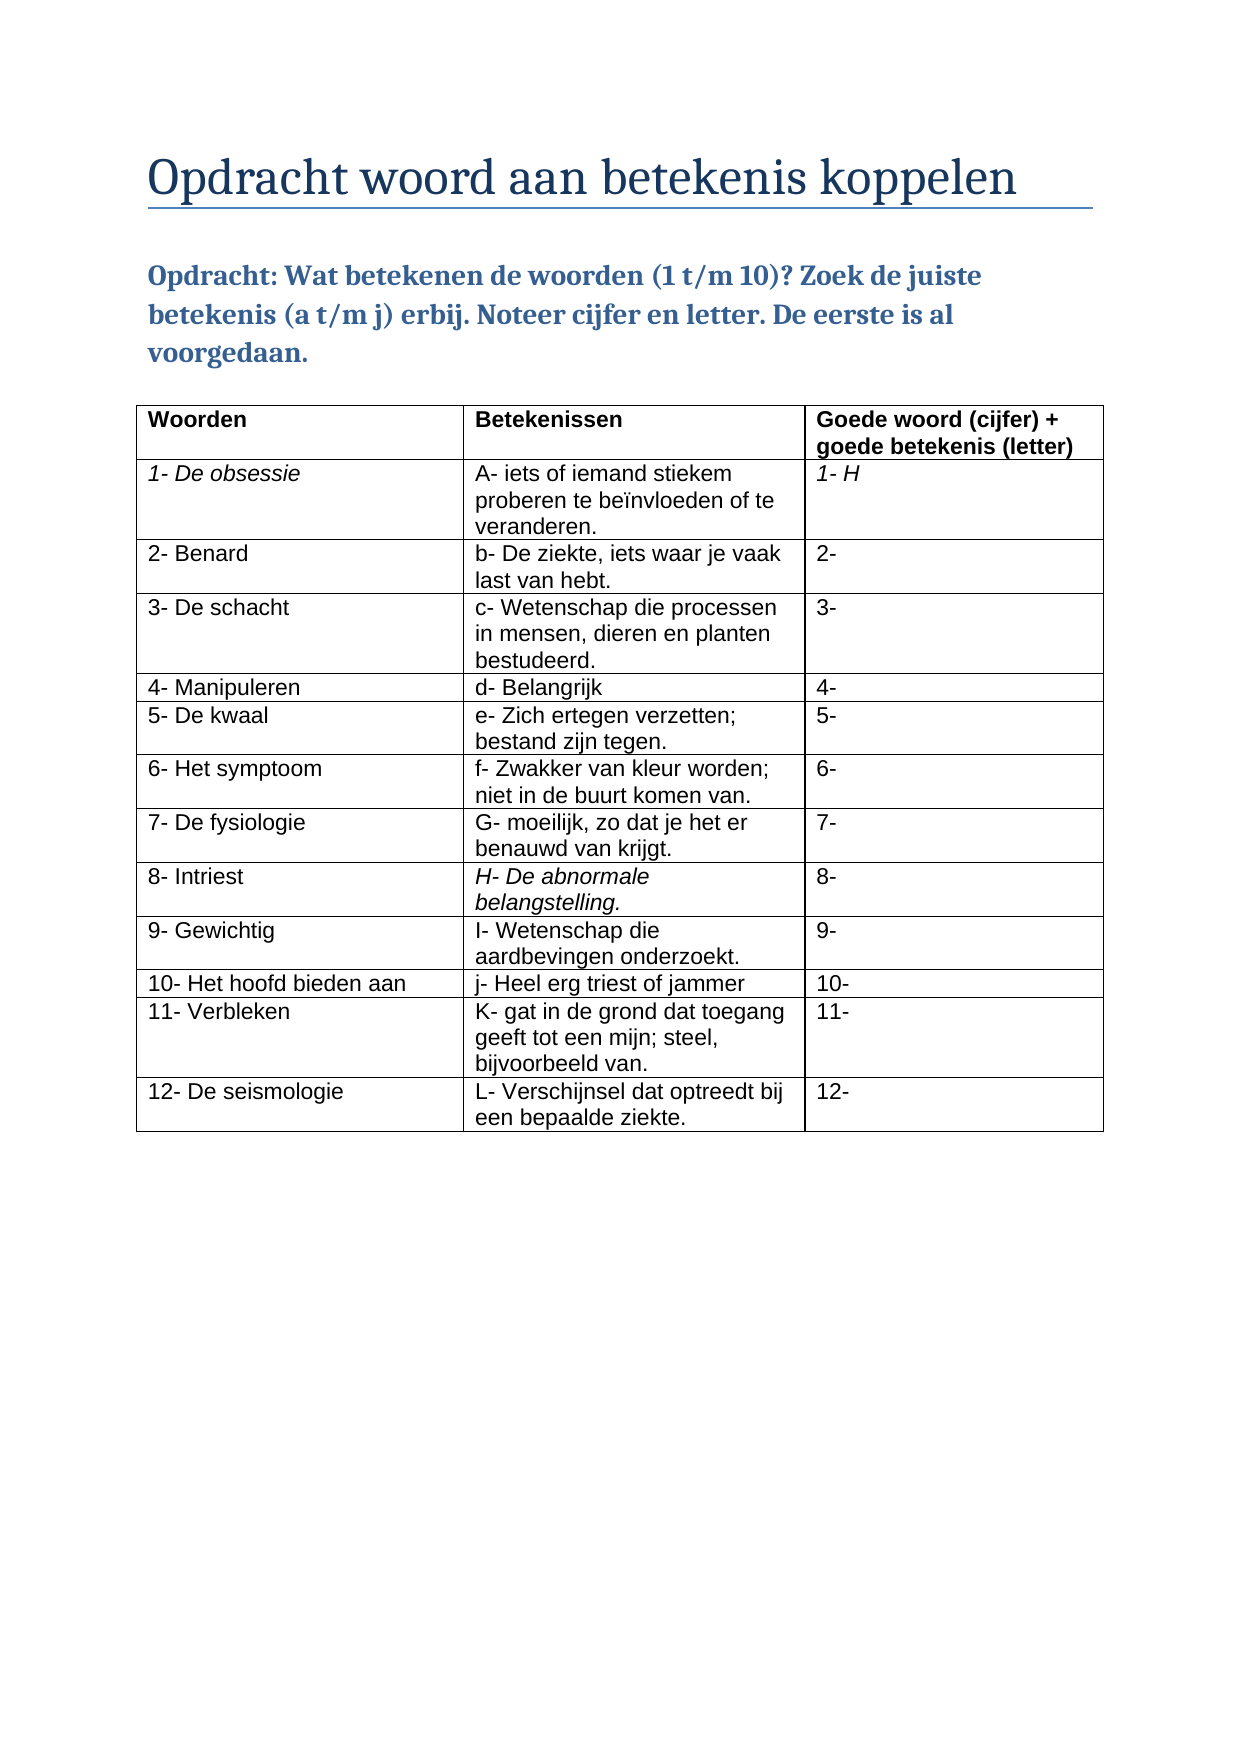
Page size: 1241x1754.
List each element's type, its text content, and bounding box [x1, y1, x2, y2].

table_cell 11- [806, 998, 1103, 1077]
table_cell 1- H [806, 460, 1103, 539]
table_header Betekenissen [464, 406, 804, 459]
table_cell e- Zich ertegen verzetten; bestand zijn tegen. [464, 702, 804, 754]
table_cell 1- De obsessie [137, 460, 463, 539]
table_cell c- Wetenschap die processen in mensen, dieren en planten bestudeerd. [464, 594, 804, 673]
table_cell 6- Het symptoom [137, 755, 463, 808]
table_cell 7- [806, 809, 1103, 862]
title Opdracht woord aan betekenis koppelen [148, 148, 1093, 207]
table_cell 8- [806, 863, 1103, 916]
table_cell 5- De kwaal [137, 702, 463, 754]
table_cell 4- Manipuleren [137, 674, 463, 701]
table_cell 3- De schacht [137, 594, 463, 673]
table_cell 3- [806, 594, 1103, 673]
table_header Woorden [137, 406, 463, 459]
table_cell 5- [806, 702, 1103, 754]
table_cell 2- [806, 540, 1103, 593]
subtitle Opdracht: Wat betekenen de woorden (1 t/m 10)? Zoek de juiste betekenis (a t/m j) erbij. Noteer cijfer en letter. De eerste is al voorgedaan. [148, 259, 1093, 370]
table_header Goede woord (cijfer) + goede betekenis (letter) [806, 406, 1103, 459]
table_cell 12- De seismologie [137, 1078, 463, 1131]
table_cell 9- [806, 917, 1103, 969]
table_cell K- gat in de grond dat toegang geeft tot een mijn; steel, bijvoorbeeld van. [464, 998, 804, 1077]
table_cell 12- [806, 1078, 1103, 1131]
table_cell b- De ziekte, iets waar je vaak last van hebt. [464, 540, 804, 593]
table_cell 10- Het hoofd bieden aan [137, 970, 463, 997]
table_cell 9- Gewichtig [137, 917, 463, 969]
table_cell H- De abnormale belangstelling. [464, 863, 804, 916]
table_cell 4- [806, 674, 1103, 701]
table_cell A- iets of iemand stiekem proberen te beïnvloeden of te veranderen. [464, 460, 804, 539]
table_cell 11- Verbleken [137, 998, 463, 1077]
table_cell 7- De fysiologie [137, 809, 463, 862]
table_cell 2- Benard [137, 540, 463, 593]
table_cell 10- [806, 970, 1103, 997]
table_cell 8- Intriest [137, 863, 463, 916]
table_cell I- Wetenschap die aardbevingen onderzoekt. [464, 917, 804, 969]
table_cell d- Belangrijk [464, 674, 804, 701]
table_cell j- Heel erg triest of jammer [464, 970, 804, 997]
table_cell G- moeilijk, zo dat je het er benauwd van krijgt. [464, 809, 804, 862]
table_cell L- Verschijnsel dat optreedt bij een bepaalde ziekte. [464, 1078, 804, 1131]
table_cell 6- [806, 755, 1103, 808]
table_cell f- Zwakker van kleur worden; niet in de buurt komen van. [464, 755, 804, 808]
